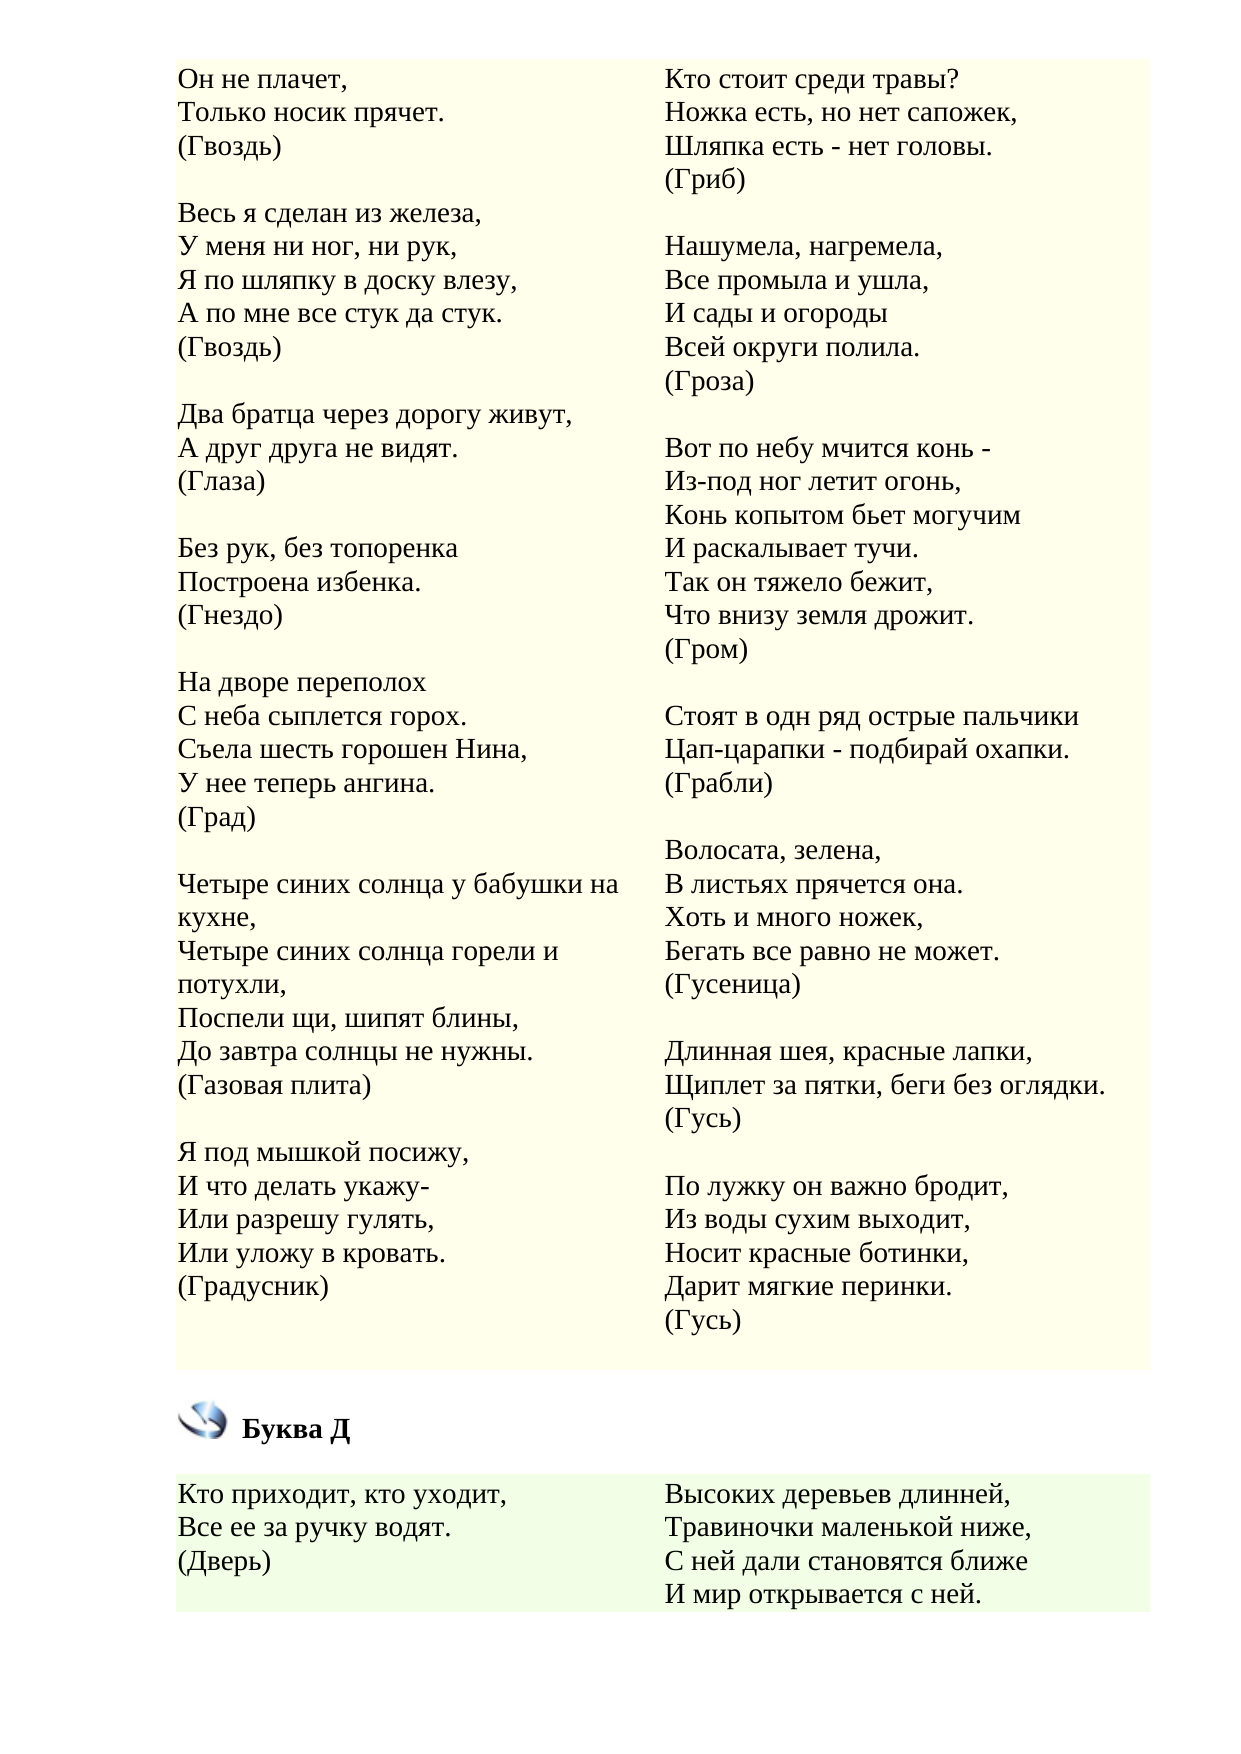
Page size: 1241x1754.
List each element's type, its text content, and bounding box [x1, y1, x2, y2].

text Буква Д [177, 1399, 1152, 1445]
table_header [663, 59, 1150, 1370]
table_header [663, 1474, 1150, 1612]
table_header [176, 59, 663, 1370]
picture [177, 1399, 242, 1439]
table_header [176, 1474, 663, 1612]
